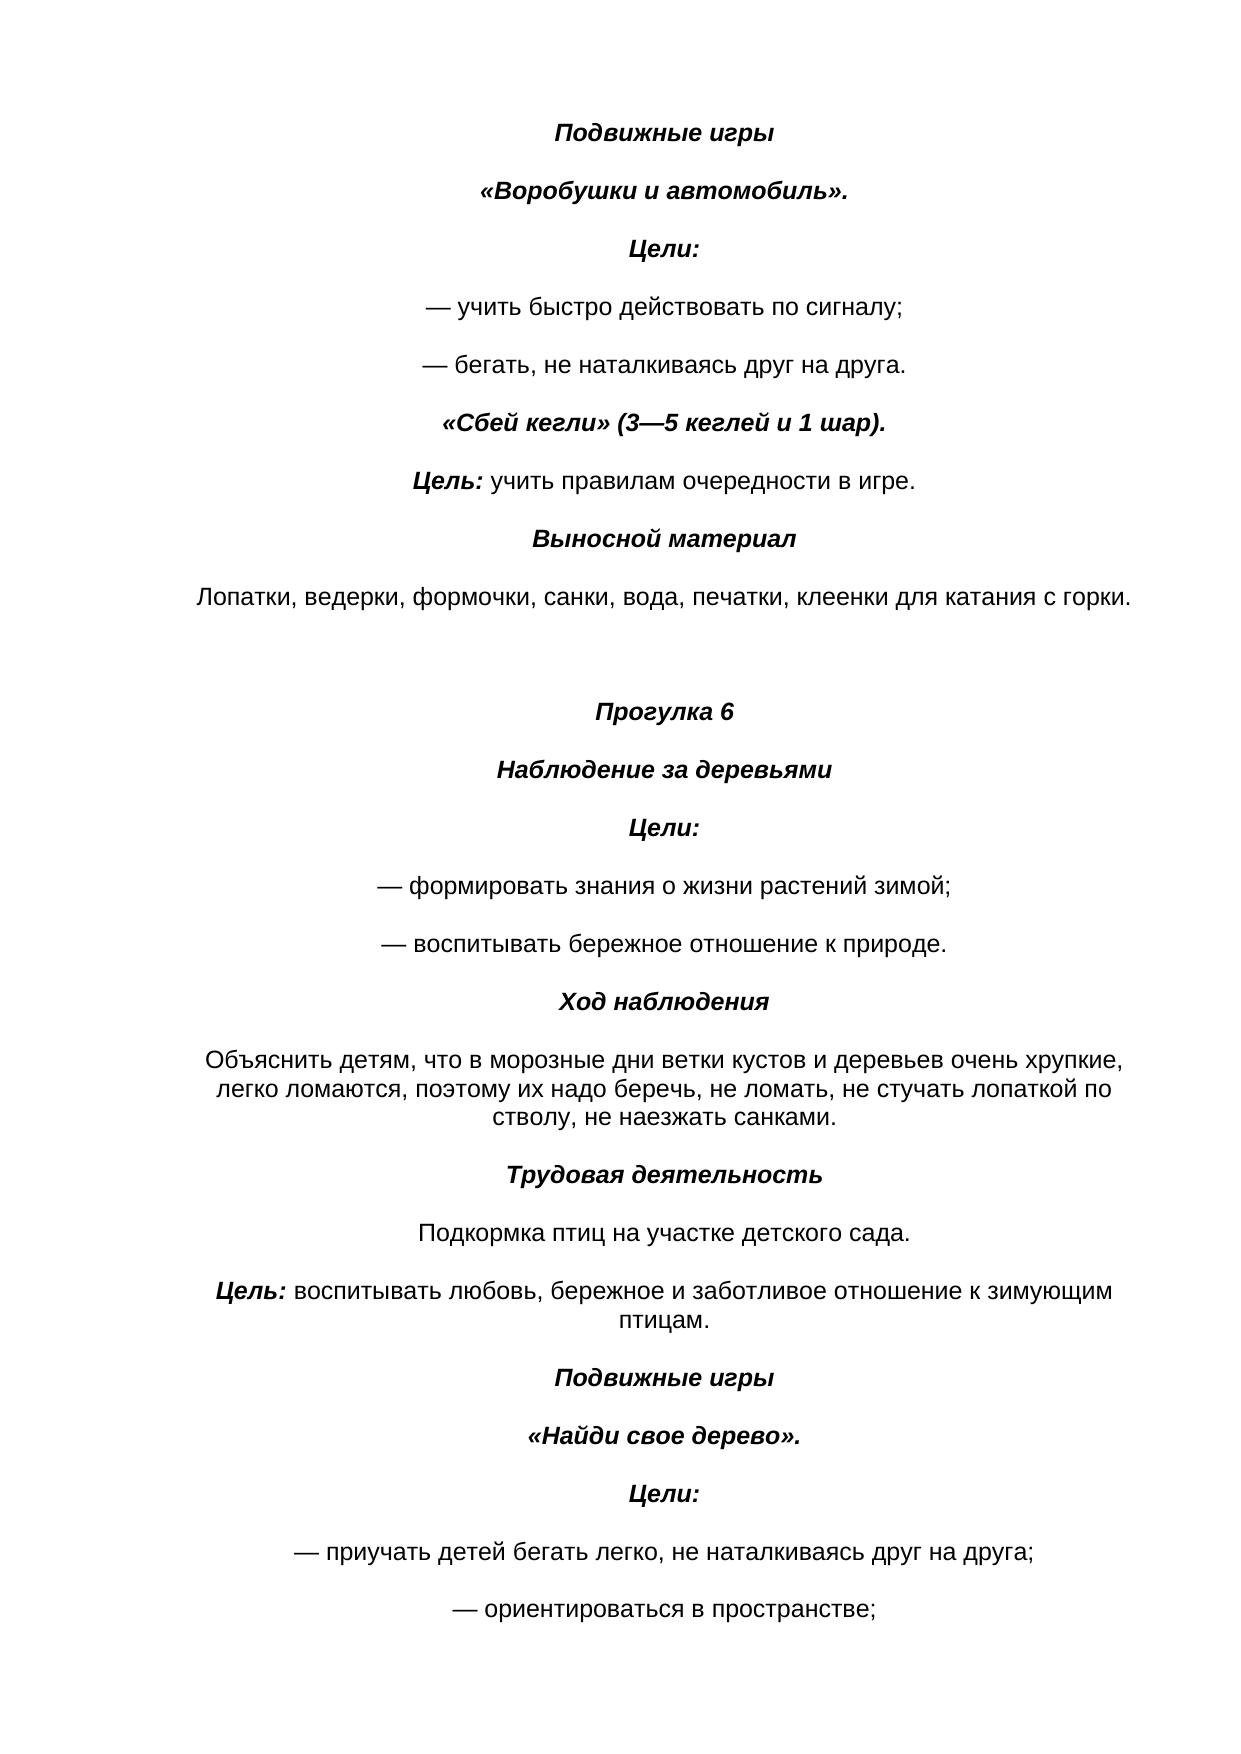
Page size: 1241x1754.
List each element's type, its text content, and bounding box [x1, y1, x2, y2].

text — воспитывать бережное отношение к природе. [177, 929, 1152, 958]
text Цели: [177, 234, 1152, 263]
text «Сбей кегли» (3—5 кеглей и 1 шар). [177, 408, 1152, 436]
text Цели: [177, 1478, 1152, 1507]
text — учить быстро действовать по сигналу; [177, 292, 1152, 321]
text Цель: учить правилам очередности в игре. [177, 466, 1152, 494]
text — бегать, не наталкиваясь друг на друга. [177, 350, 1152, 378]
text Лопатки, ведерки, формочки, санки, вода, печатки, клеенки для катания с горки. [177, 581, 1152, 610]
text Трудовая деятельность [177, 1160, 1152, 1189]
text Прогулка 6 [177, 697, 1152, 726]
text «Воробушки и автомобиль». [177, 176, 1152, 205]
text Подвижные игры [177, 1363, 1152, 1391]
text Объяснить детям, что в морозные дни ветки кустов и деревьев очень хрупкие, легко ломаются, поэтому их надо беречь, не ломать, не стучать лопаткой по стволу, не наезжать санками. [177, 1045, 1152, 1131]
text Подкормка птиц на участке детского сада. [177, 1218, 1152, 1247]
text Цель: воспитывать любовь, бережное и заботливое отношение к зимующим птицам. [177, 1276, 1152, 1333]
text Наблюдение за деревьями [177, 755, 1152, 784]
text Ход наблюдения [177, 987, 1152, 1016]
text — приучать детей бегать легко, не наталкиваясь друг на друга; [177, 1536, 1152, 1565]
text «Найди свое дерево». [177, 1421, 1152, 1449]
text — формировать знания о жизни растений зимой; [177, 871, 1152, 900]
text Подвижные игры [177, 118, 1152, 147]
text Выносной материал [177, 523, 1152, 552]
text Цели: [177, 813, 1152, 842]
text — ориентироваться в пространстве; [177, 1594, 1152, 1623]
